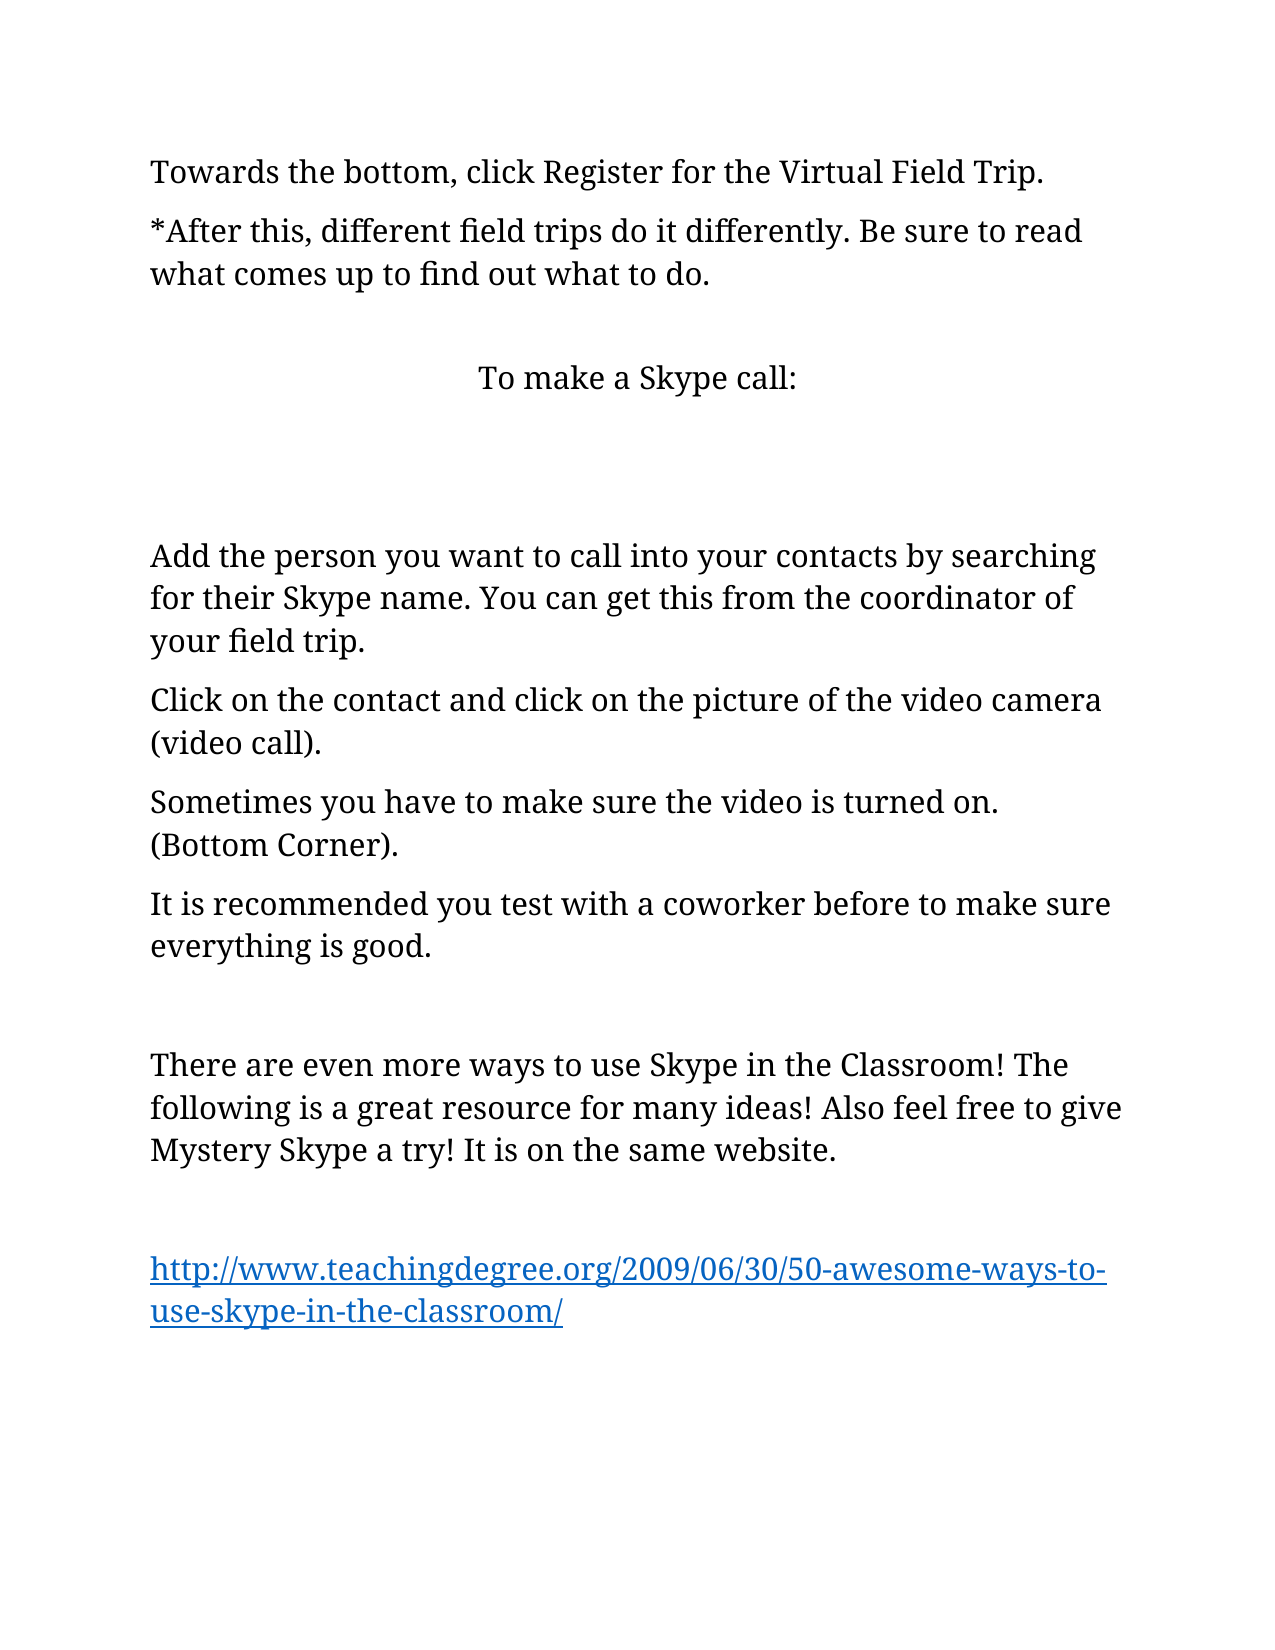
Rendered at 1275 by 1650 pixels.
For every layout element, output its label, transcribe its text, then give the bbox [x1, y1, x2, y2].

text *After this, different field trips do it differently. Be sure to read what comes up to find out what to do. [150, 209, 1125, 294]
text It is recommended you test with a coworker before to make sure everything is good. [150, 882, 1125, 967]
text Add the person you want to call into your contacts by searching for their Skype name. You can get this from the coordinator of your field trip. [150, 534, 1125, 661]
text Towards the bottom, click Register for the Virtual Field Trip. [150, 150, 1125, 193]
text Click on the contact and click on the picture of the video camera (video call). [150, 678, 1125, 763]
text Sometimes you have to make sure the video is turned on. (Bottom Corner). [150, 780, 1125, 865]
text http://www.teachingdegree.org/2009/06/30/50-awesome-ways-to-use-skype-in-the-classroom/ [150, 1247, 1125, 1332]
text To make a Skype call: [150, 356, 1125, 398]
text There are even more ways to use Skype in the Classroom! The following is a great resource for many ideas! Also feel free to give Mystery Skype a try! It is on the same website. [150, 1043, 1125, 1171]
